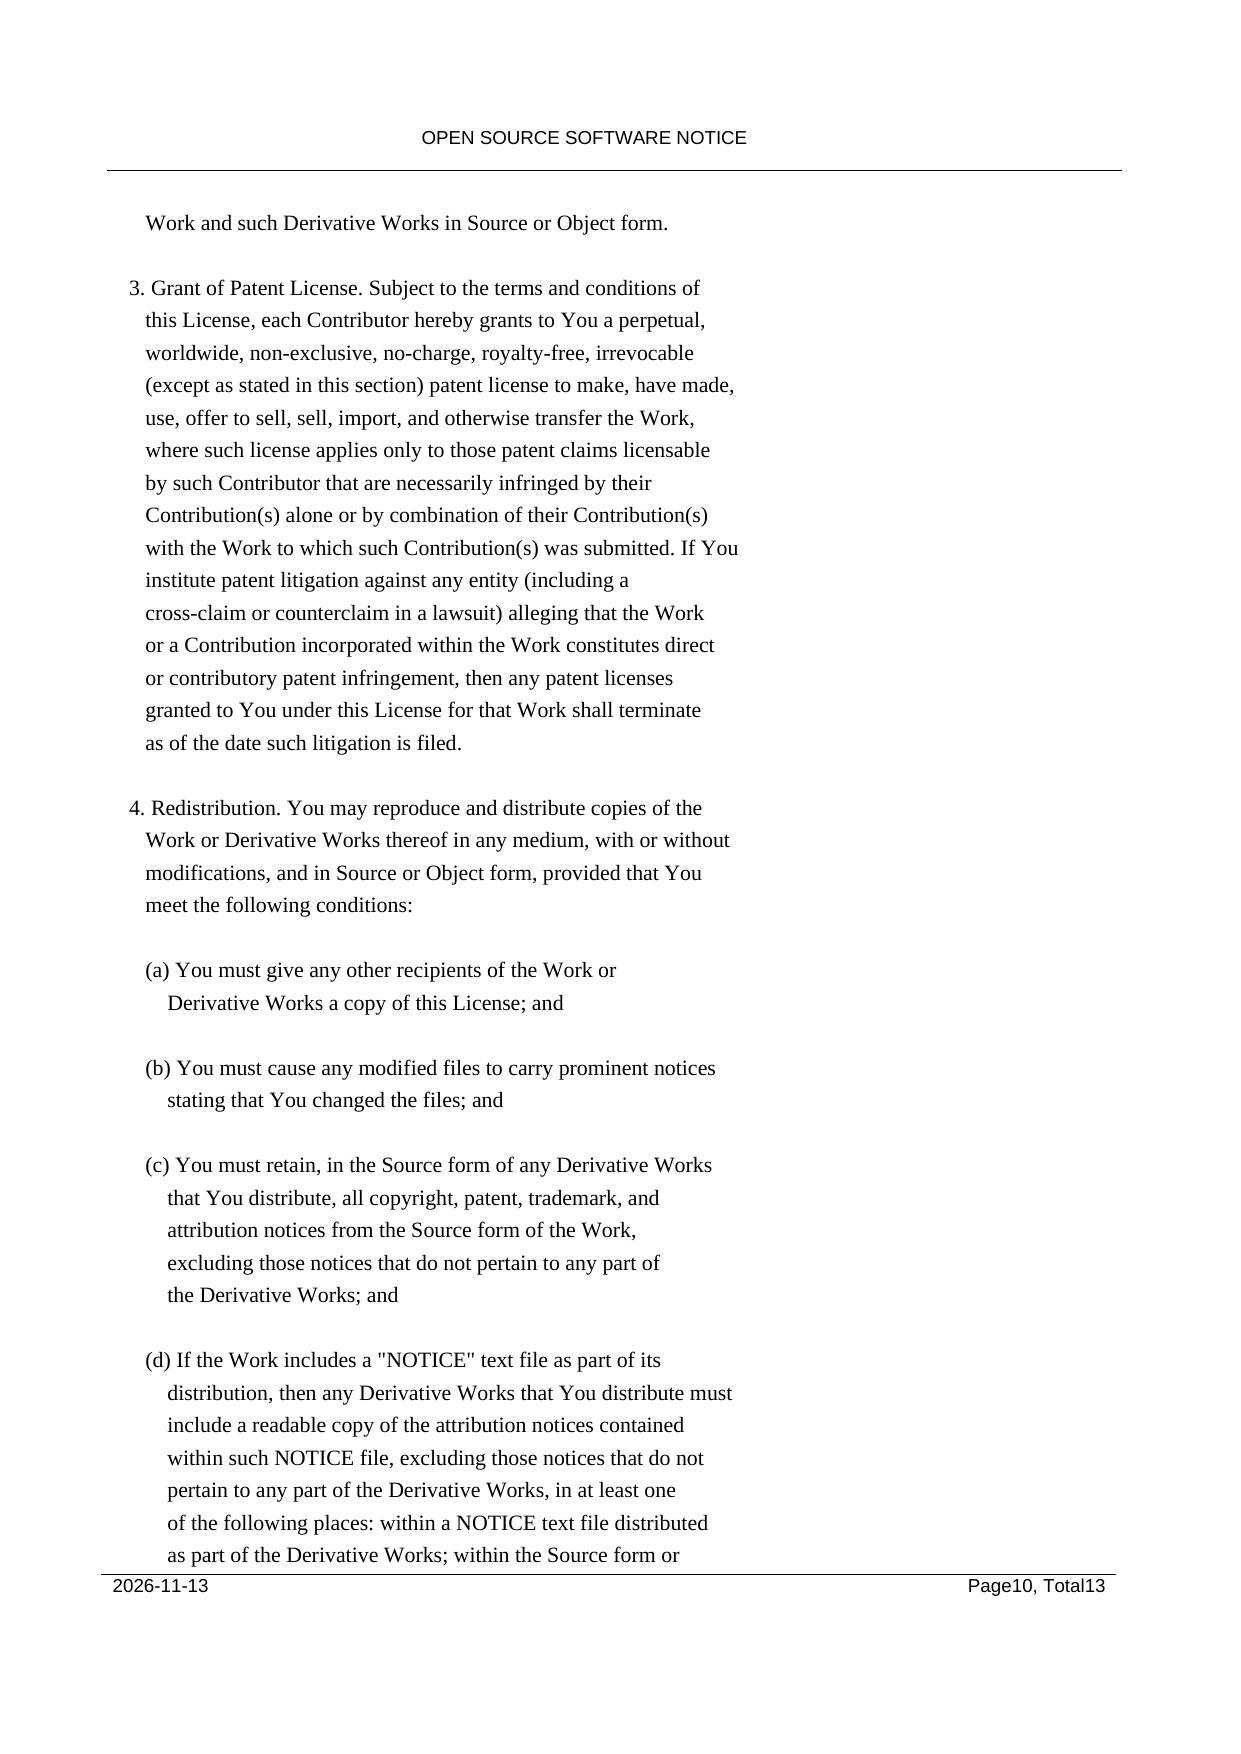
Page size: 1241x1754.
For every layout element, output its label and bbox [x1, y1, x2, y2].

text [112, 206, 1128, 1571]
